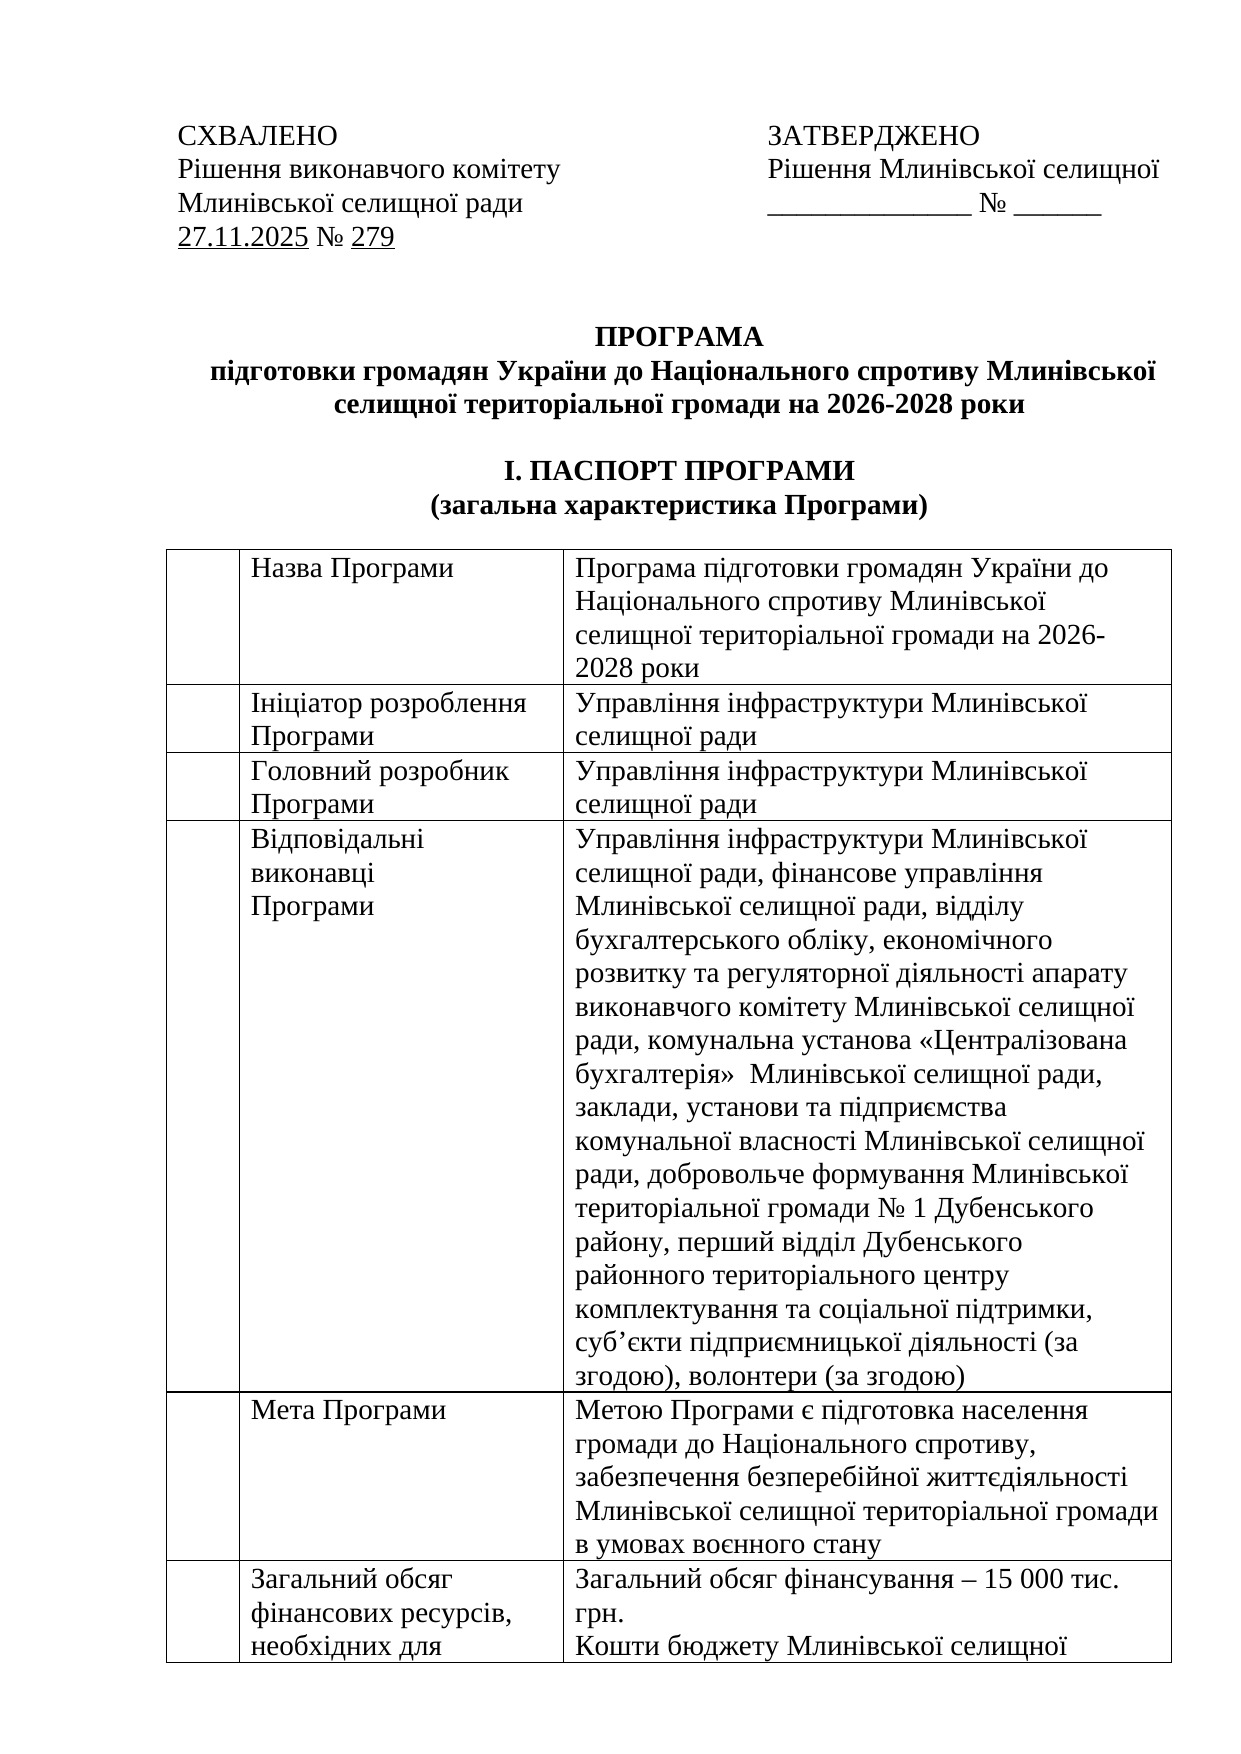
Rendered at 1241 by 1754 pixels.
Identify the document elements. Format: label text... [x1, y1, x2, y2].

text СХВАЛЕНО ЗАТВЕРДЖЕНО [177, 118, 1181, 152]
table_cell [167, 753, 239, 820]
text 27.11.2025 № 279 [177, 219, 1181, 252]
table_cell Управління інфраструктури Млинівської селищної ради [564, 753, 1171, 820]
text ПРОГРАМА [177, 319, 1181, 353]
table_cell Мета Програми [240, 1393, 563, 1560]
text Млинівської селищної ради ______________ № ______ [177, 185, 1181, 219]
table_cell Управління інфраструктури Млинівської селищної ради, фінансове управління Млинівської селищної ради, відділу бухгалтерського обліку, економічного розвитку та регуляторної діяльності апарату виконавчого комітету Млинівської селищної ради, комунальна установа «Централізована бухгалтерія» Млинівської селищної ради, заклади, установи та підприємства комунальної власності Млинівської селищної ради, добровольче формування Млинівської територіальної громади № 1 Дубенського району, перший відділ Дубенського районного територіального центру комплектування та соціальної підтримки, суб’єкти підприємницької діяльності (за згодою), волонтери (за згодою) [564, 821, 1171, 1391]
table_cell [167, 821, 239, 1391]
table_cell [167, 1393, 239, 1560]
table_cell [167, 1561, 239, 1662]
table_cell Ініціатор розроблення Програми [240, 685, 563, 752]
text Рішення виконавчого комітету Рішення Млинівської селищної [177, 152, 1181, 185]
text підготовки громадян України до Національного спротиву Млинівської селищної територіальної громади на 2026-2028 роки [177, 353, 1181, 420]
text І. ПАСПОРТ ПРОГРАМИ (загальна характеристика Програми) [177, 453, 1181, 521]
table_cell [240, 1561, 563, 1662]
table_cell Управління інфраструктури Млинівської селищної ради [564, 685, 1171, 752]
table_cell Головний розробник Програми [240, 753, 563, 820]
table_header Назва Програми [240, 550, 563, 684]
table_cell Метою Програми є підготовка населення громади до Національного спротиву, забезпечення безперебійної життєдіяльності Млинівської селищної територіальної громади в умовах воєнного стану [564, 1393, 1171, 1560]
table_cell Відповідальні виконавці Програми [240, 821, 563, 1391]
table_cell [564, 1561, 1171, 1662]
table_header Програма підготовки громадян України до Національного спротиву Млинівської селищної територіальної громади на 2026-2028 роки [564, 550, 1171, 684]
table_header [167, 550, 239, 684]
table_cell [167, 685, 239, 752]
